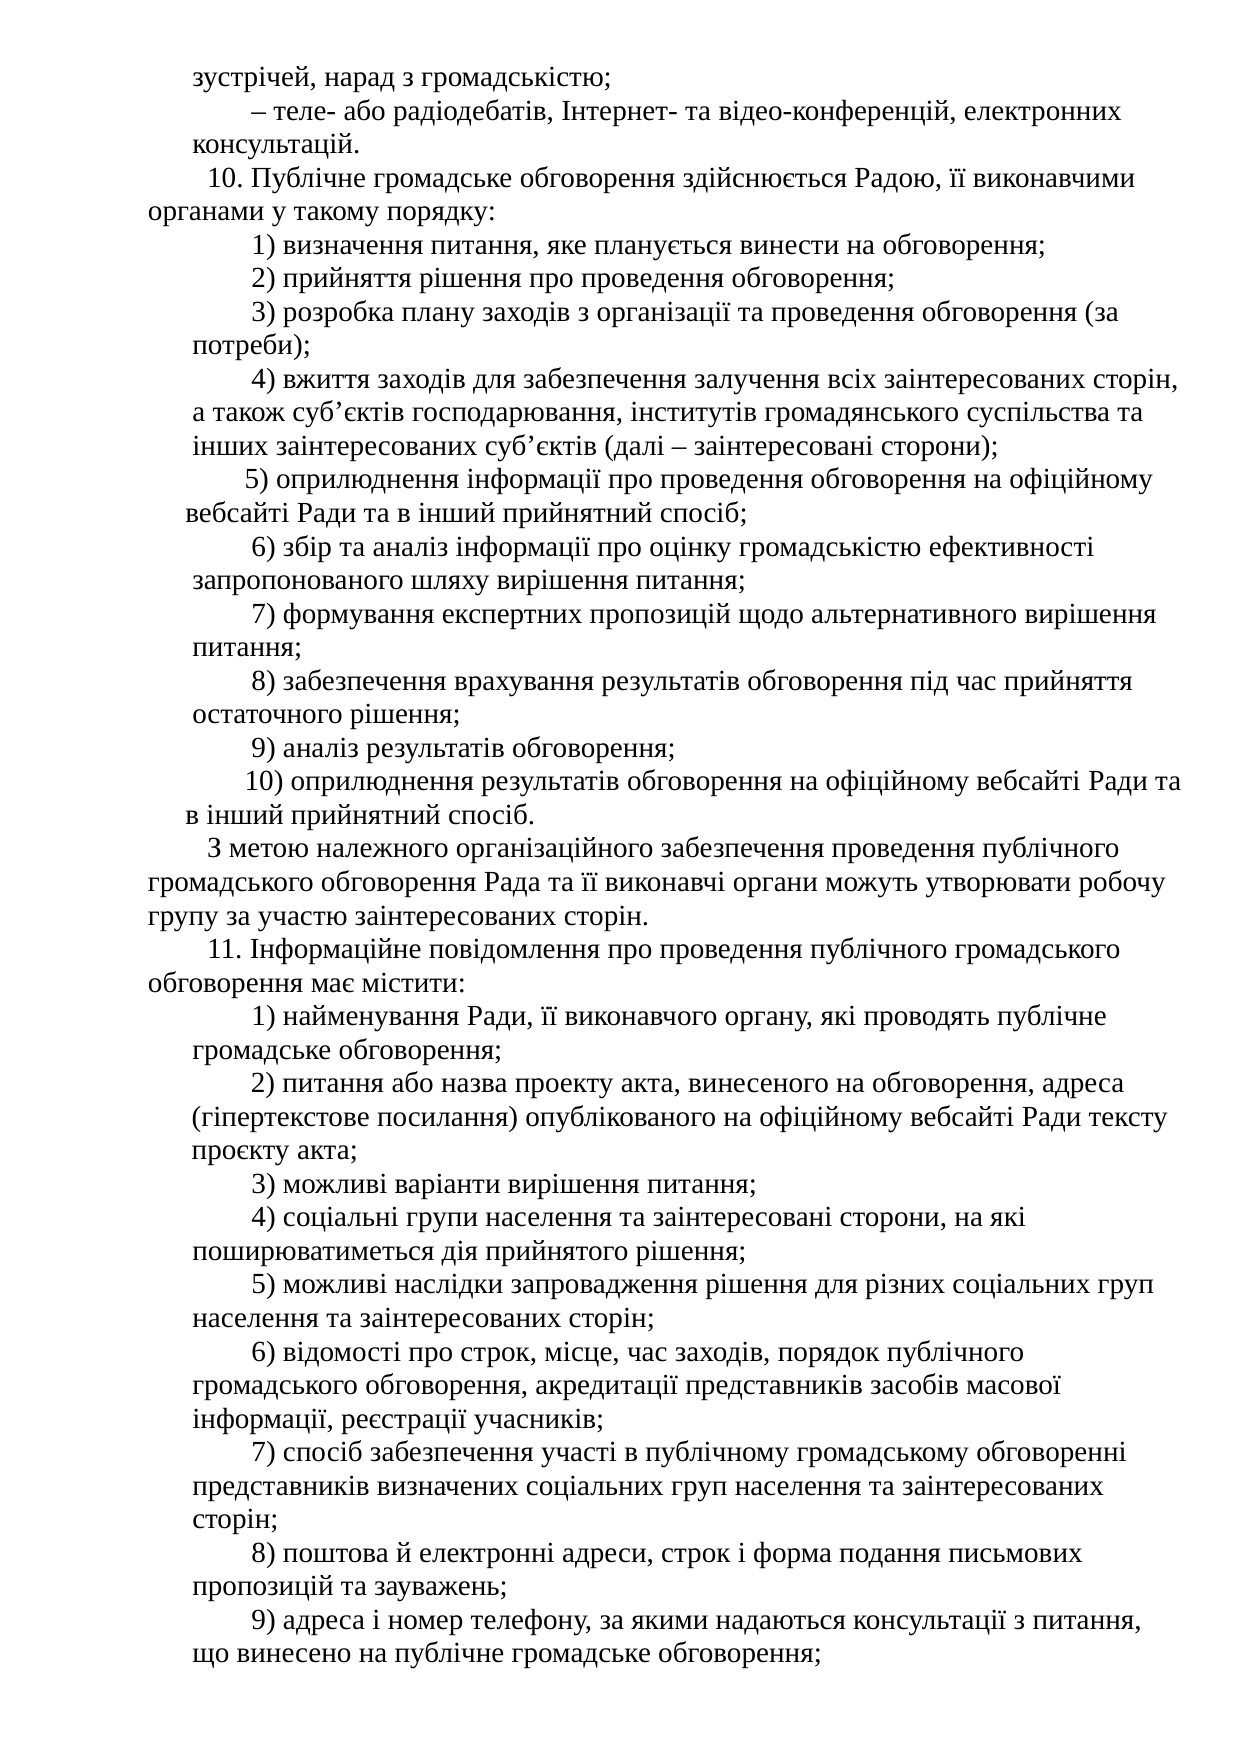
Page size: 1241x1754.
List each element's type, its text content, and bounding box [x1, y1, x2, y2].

text 4) вжиття заходів для забезпечення залучення всіх заінтересованих сторін, а також суб’єктів господарювання, інститутів громадянського суспільства та інших заінтересованих суб’єктів (далі – заінтересовані сторони); [192, 361, 1181, 462]
text 10) оприлюднення результатів обговорення на офіційному вебсайті Ради та в інший прийнятний спосіб. [185, 763, 1181, 831]
text 1) визначення питання, яке планується винести на обговорення; [192, 227, 1181, 260]
text 9) адреса і номер телефону, за якими надаються консультації з питання, що винесено на публічне громадське обговорення; [192, 1602, 1181, 1669]
text 5) можливі наслідки запровадження рішення для різних соціальних груп населення та заінтересованих сторін; [192, 1267, 1181, 1334]
text 8) поштова й електронні адреси, строк і форма подання письмових пропозицій та зауважень; [192, 1535, 1181, 1602]
text 7) спосіб забезпечення участі в публічному громадському обговоренні представників визначених соціальних груп населення та заінтересованих сторін; [192, 1434, 1181, 1535]
text 10. Публічне громадське обговорення здійснюється Радою, її виконавчими органами у такому порядку: [148, 160, 1181, 227]
text – теле- або радіодебатів, Інтернет- та відео-конференцій, електронних консультацій. [192, 93, 1181, 160]
text 2) питання або назва проекту акта, винесеного на обговорення, адреса (гіпертекстове посилання) опублікованого на офіційному вебсайті Ради тексту проєкту акта; [191, 1065, 1181, 1166]
text 6) відомості про строк, місце, час заходів, порядок публічного громадського обговорення, акредитації представників засобів масової інформації, реєстрації учасників; [192, 1334, 1181, 1434]
text 2) прийняття рішення про проведення обговорення; [192, 260, 1181, 294]
text 7) формування експертних пропозицій щодо альтернативного вирішення питання; [192, 596, 1181, 663]
text 4) соціальні групи населення та заінтересовані сторони, на які поширюватиметься дія прийнятого рішення; [192, 1199, 1181, 1267]
text 3) розробка плану заходів з організації та проведення обговорення (за потреби); [192, 294, 1181, 361]
text 5) оприлюднення інформації про проведення обговорення на офіційному вебсайті Ради та в інший прийнятний спосіб; [185, 462, 1181, 529]
text З метою належного організаційного забезпечення проведення публічного громадського обговорення Рада та її виконавчі органи можуть утворювати робочу групу за участю заінтересованих сторін. [148, 831, 1181, 931]
text 8) забезпечення врахування результатів обговорення під час прийняття остаточного рішення; [192, 663, 1181, 730]
text 11. Інформаційне повідомлення про проведення публічного громадського обговорення має містити: [148, 931, 1181, 998]
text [192, 59, 1181, 93]
text 6) збір та аналіз інформації про оцінку громадськістю ефективності запропонованого шляху вирішення питання; [192, 529, 1181, 596]
text 9) аналіз результатів обговорення; [192, 730, 1181, 763]
text 1) найменування Ради, її виконавчого органу, які проводять публічне громадське обговорення; [192, 998, 1181, 1065]
text 3) можливі варіанти вирішення питання; [192, 1166, 1181, 1199]
